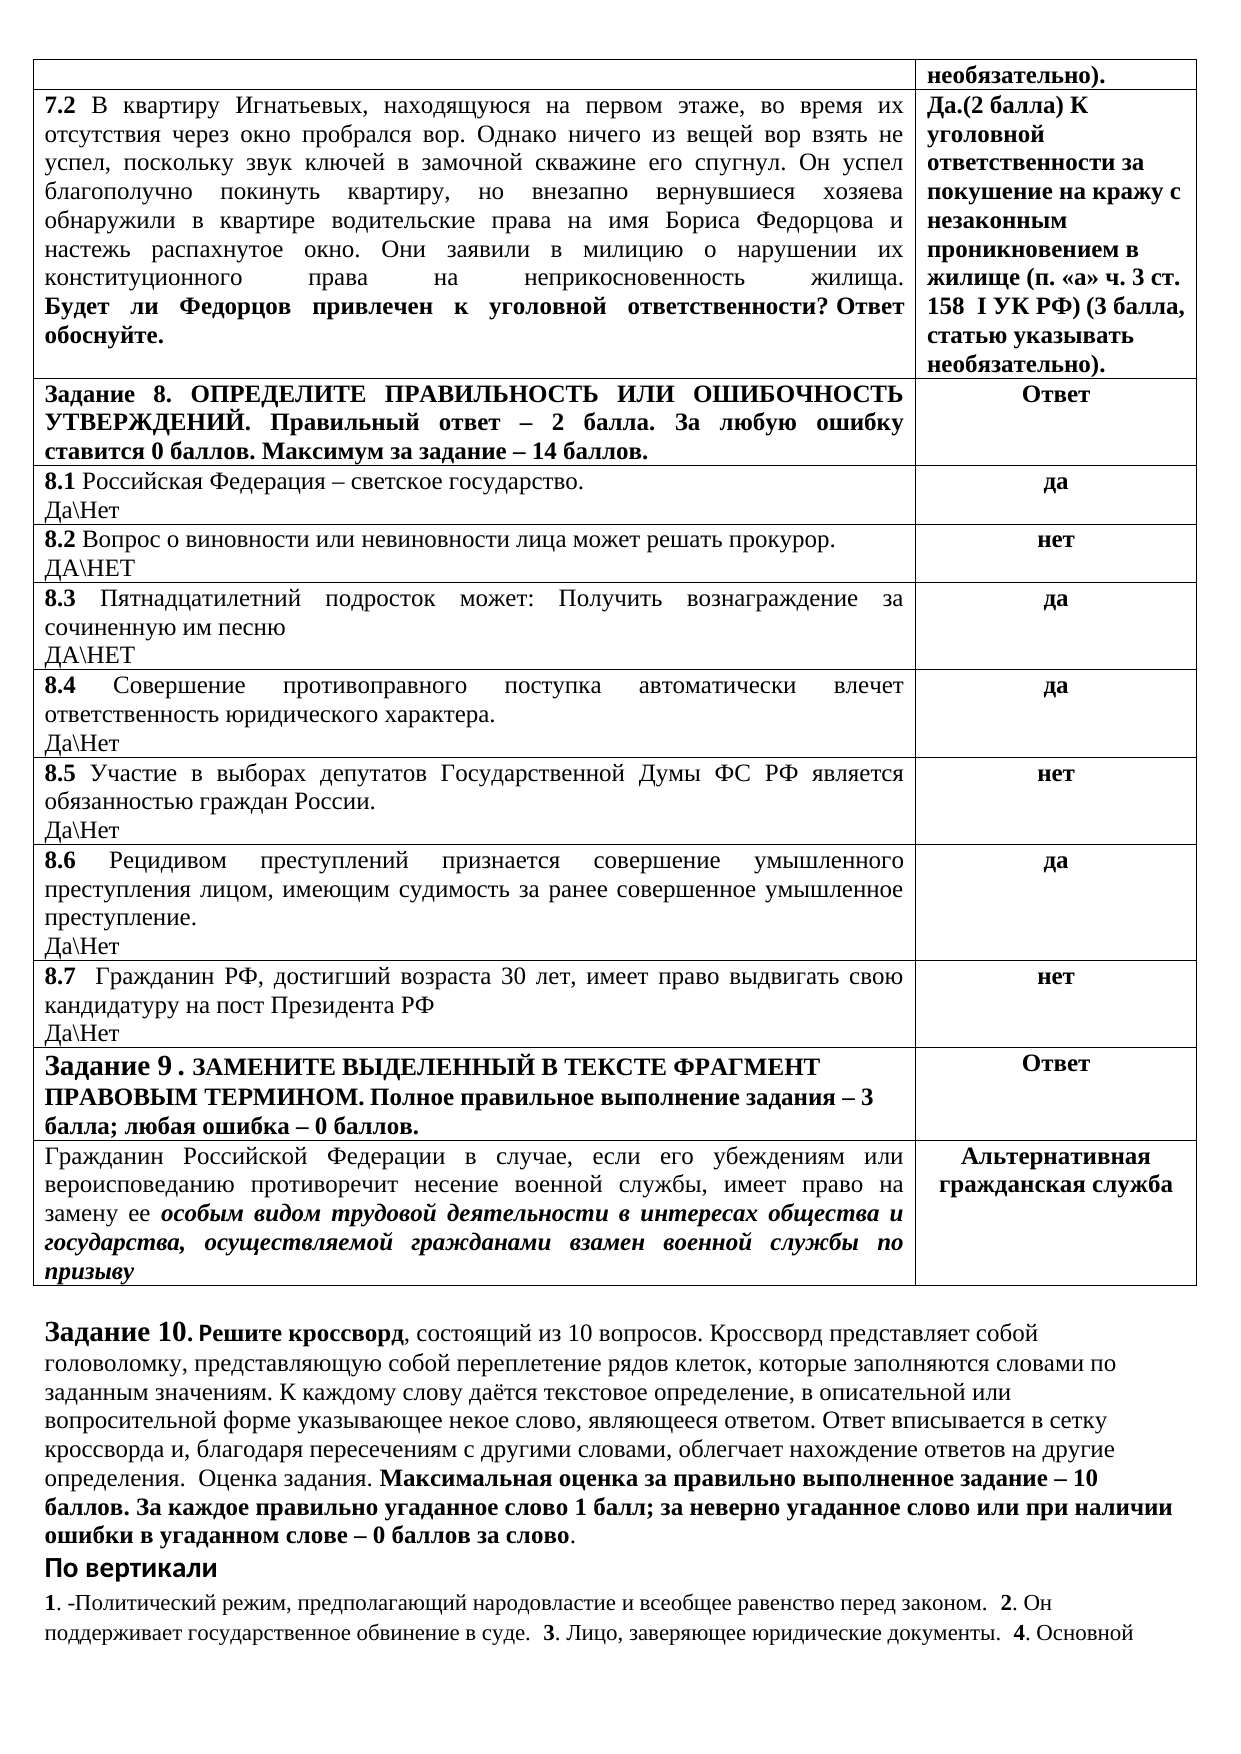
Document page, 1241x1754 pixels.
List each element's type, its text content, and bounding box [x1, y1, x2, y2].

table_cell да [916, 466, 1196, 523]
table_cell 7.2 В квартиру Игнатьевых, находящуюся на первом этаже, во время их отсутствия через окно пробрался вор. Однако ничего из вещей вор взять не успел, поскольку звук ключей в замочной скважине его спугнул. Он успел благополучно покинуть квартиру, но внезапно вернувшиеся хозяева обнаружили в квартире водительские права на имя Бориса Федорцова и настежь распахнутое окно. Они заявили в милицию о нарушении их конституционного права на неприкосновенность жилища. Будет ли Федорцов привлечен к уголовной ответственности? Ответ обоснуйте. [34, 90, 915, 378]
table_cell 8.2 Вопрос о виновности или невиновности лица может решать прокурор. ДА\НЕТ [34, 525, 915, 582]
table_cell Задание 8. ОПРЕДЕЛИТЕ ПРАВИЛЬНОСТЬ ИЛИ ОШИБОЧНОСТЬ УТВЕРЖДЕНИЙ. Правильный ответ – 2 балла. За любую ошибку ставится 0 баллов. Максимум за задание – 14 баллов. [34, 379, 915, 465]
table_cell 8.4 Совершение противоправного поступка автоматически влечет ответственность юридического характера. Да\Нет [34, 670, 915, 757]
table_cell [916, 60, 1196, 89]
table_cell Да.(2 балла) К уголовной ответственности за покушение на кражу с незаконным проникновением в жилище (п. «а» ч. 3 ст. 158 I УК РФ) (3 балла, статью указывать необязательно). [916, 90, 1196, 378]
table_cell Ответ [916, 379, 1196, 465]
table_cell нет [916, 525, 1196, 582]
text Задание 10. Решите кроссворд, состоящий из 10 вопросов. Кроссворд представляет собой головоломку, представляющую собой переплетение рядов клеток, которые заполняются словами по заданным значениям. К каждому слову даётся текстовое определение, в описательной или вопросительной форме указывающее некое слово, являющееся ответом. Ответ вписывается в сетку кроссворда и, благодаря пересечениям с другими словами, облегчает нахождение ответов на другие определения. Оценка задания. Максимальная оценка за правильно выполненное задание – 10 баллов. За каждое правильно угаданное слово 1 балл; за неверно угаданное слово или при наличии ошибки в угаданном слове – 0 баллов за слово. [44, 1314, 1181, 1549]
table_cell да [916, 845, 1196, 960]
table_cell Ответ [916, 1048, 1196, 1140]
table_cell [34, 60, 915, 89]
table_cell 8.1 Российская Федерация – светское государство. Да\Нет [34, 466, 915, 523]
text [44, 1549, 1181, 1645]
table_cell Задание 9 . ЗАМЕНИТЕ ВЫДЕЛЕННЫЙ В ТЕКСТЕ ФРАГМЕНТ ПРАВОВЫМ ТЕРМИНОМ. Полное правильное выполнение задания – 3 балла; любая ошибка – 0 баллов. [34, 1048, 915, 1140]
table_cell 8.6 Рецидивом преступлений признается совершение умышленного преступления лицом, имеющим судимость за ранее совершенное умышленное преступление. Да\Нет [34, 845, 915, 960]
table_cell да [916, 583, 1196, 669]
table_cell да [916, 670, 1196, 757]
table_cell 8.5 Участие в выборах депутатов Государственной Думы ФС РФ является обязанностью граждан России. Да\Нет [34, 758, 915, 844]
table_cell 8.7 Гражданин РФ, достигший возраста 30 лет, имеет право выдвигать свою кандидатуру на пост Президента РФ Да\Нет [34, 961, 915, 1047]
table_cell нет [916, 961, 1196, 1047]
table_cell нет [916, 758, 1196, 844]
table_cell Альтернативная гражданская служба [916, 1141, 1196, 1284]
table_cell Гражданин Российской Федерации в случае, если его убеждениям или вероисповеданию противоречит несение военной службы, имеет право на замену ее особым видом трудовой деятельности в интересах общества и государства, осуществляемой гражданами взамен военной службы по призыву [34, 1141, 915, 1284]
table_cell 8.3 Пятнадцатилетний подросток может: Получить вознаграждение за сочиненную им песню ДА\НЕТ [34, 583, 915, 669]
